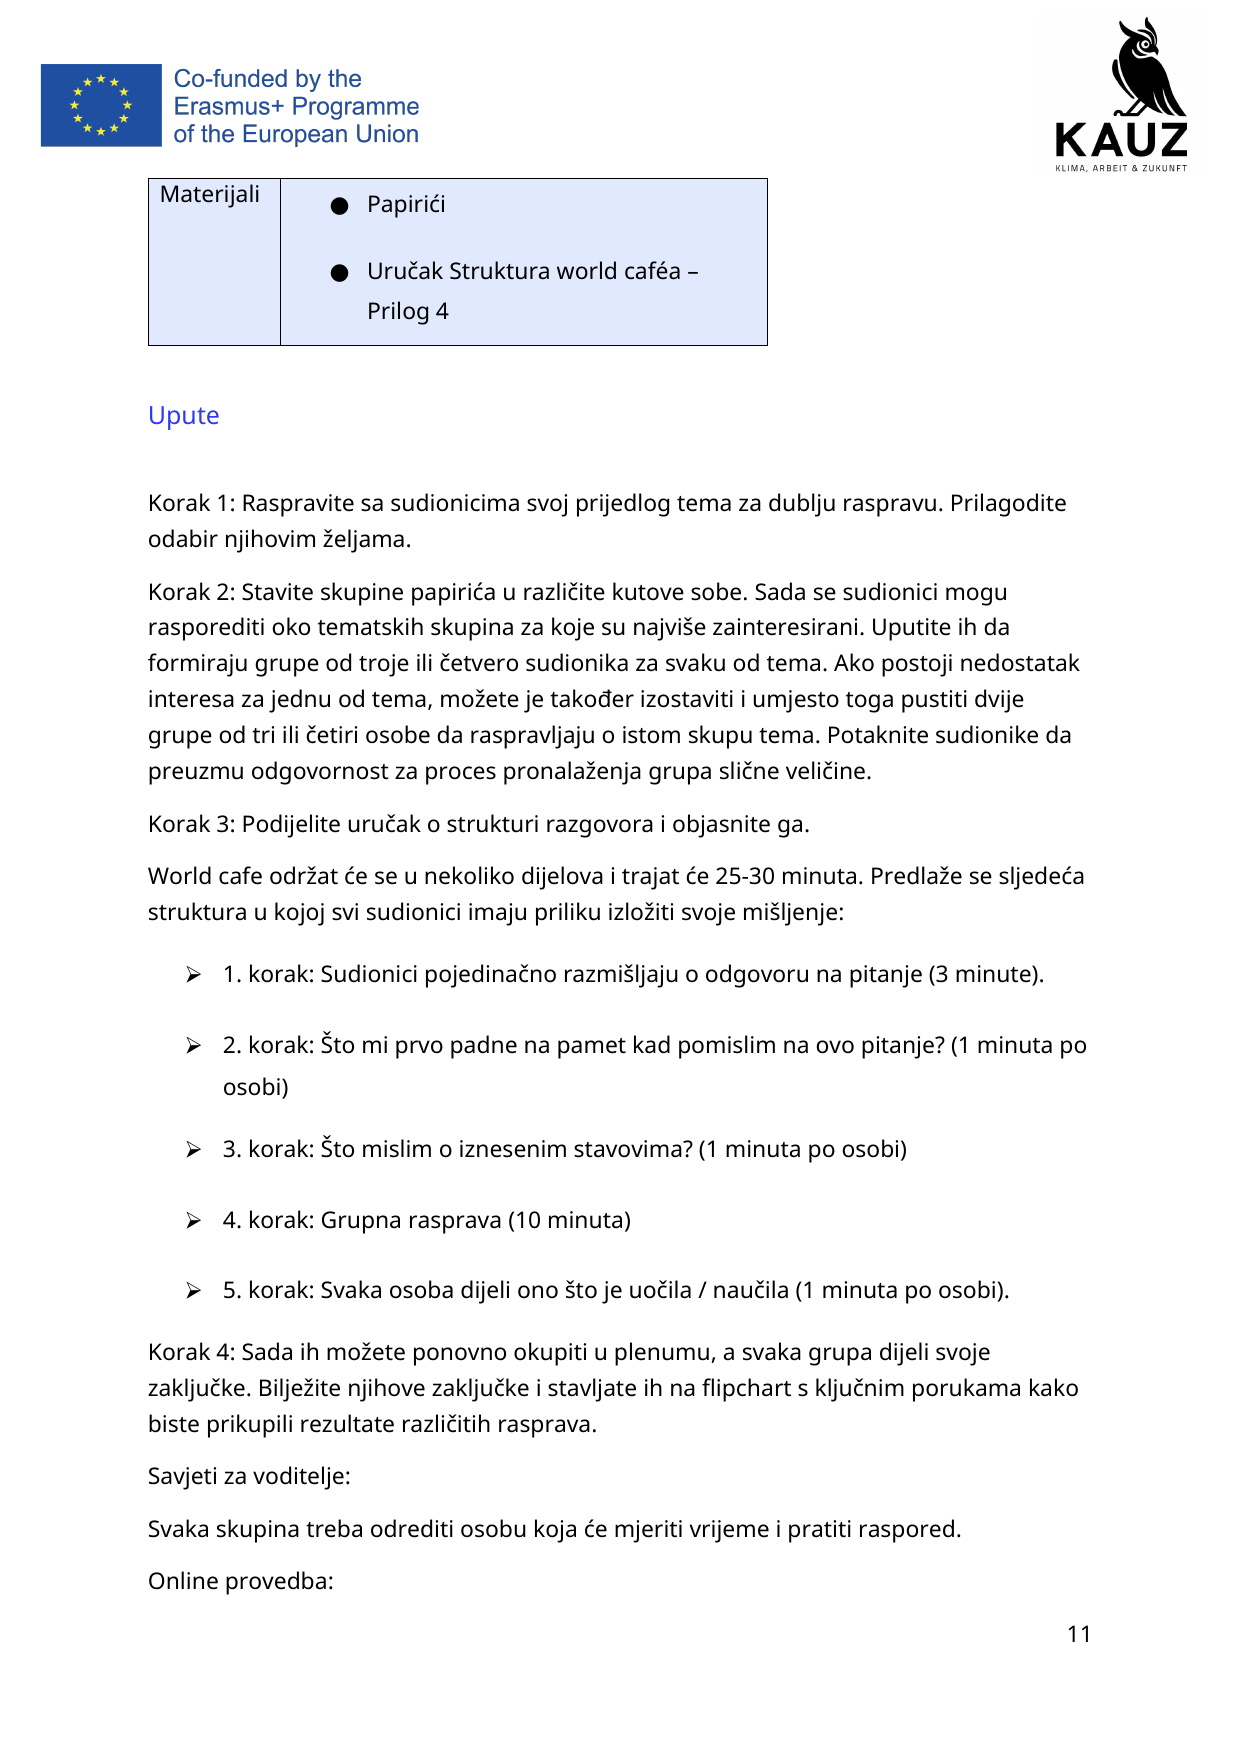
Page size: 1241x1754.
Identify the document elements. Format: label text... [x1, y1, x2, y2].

list 5. korak: Svaka osoba dijeli ono što je uočila / naučila (1 minuta po osobi). [185, 1265, 1093, 1312]
text Korak 3: Podijelite uručak o strukturi razgovora i objasnite ga. [148, 808, 1093, 839]
table_cell Materijali [149, 179, 280, 345]
list 4. korak: Grupna rasprava (10 minuta) [185, 1194, 1093, 1241]
list 1. korak: Sudionici pojedinačno razmišljaju o odgovoru na pitanje (3 minute). [185, 949, 1093, 996]
text Online provedba: [148, 1565, 1093, 1597]
picture [1038, 11, 1205, 178]
text Upute [148, 397, 1093, 432]
picture [40, 64, 419, 147]
table_cell Papirići Uručak Struktura world caféa – Prilog 4 [281, 179, 767, 345]
text World cafe održat će se u nekoliko dijelova i trajat će 25-30 minuta. Predlaže se sljedeća struktura u kojoj svi sudionici imaju priliku izložiti svoje mišljenje: [148, 860, 1093, 927]
list 3. korak: Što mislim o iznesenim stavovima? (1 minuta po osobi) [185, 1124, 1093, 1171]
text Savjeti za voditelje: [148, 1460, 1093, 1491]
text Korak 2: Stavite skupine papirića u različite kutove sobe. Sada se sudionici mogu rasporediti oko tematskih skupina za koje su najviše zainteresirani. Uputite ih da formiraju grupe od troje ili četvero sudionika za svaku od tema. Ako postoji nedostatak interesa za jednu od tema, možete je također izostaviti i umjesto toga pustiti dvije grupe od tri ili četiri osobe da raspravljaju o istom skupu tema. Potaknite sudionike da preuzmu odgovornost za proces pronalaženja grupa slične veličine. [148, 575, 1093, 786]
text Korak 4: Sada ih možete ponovno okupiti u plenumu, a svaka grupa dijeli svoje zaključke. Bilježite njihove zaključke i stavljate ih na flipchart s ključnim porukama kako biste prikupili rezultate različitih rasprava. [148, 1336, 1093, 1439]
list 2. korak: Što mi prvo padne na pamet kad pomislim na ovo pitanje? (1 minuta po osobi) [185, 1019, 1093, 1102]
text Korak 1: Raspravite sa sudionicima svoj prijedlog tema za dublju raspravu. Prilagodite odabir njihovim željama. [148, 487, 1093, 554]
text Svaka skupina treba odrediti osobu koja će mjeriti vrijeme i pratiti raspored. [148, 1513, 1093, 1544]
